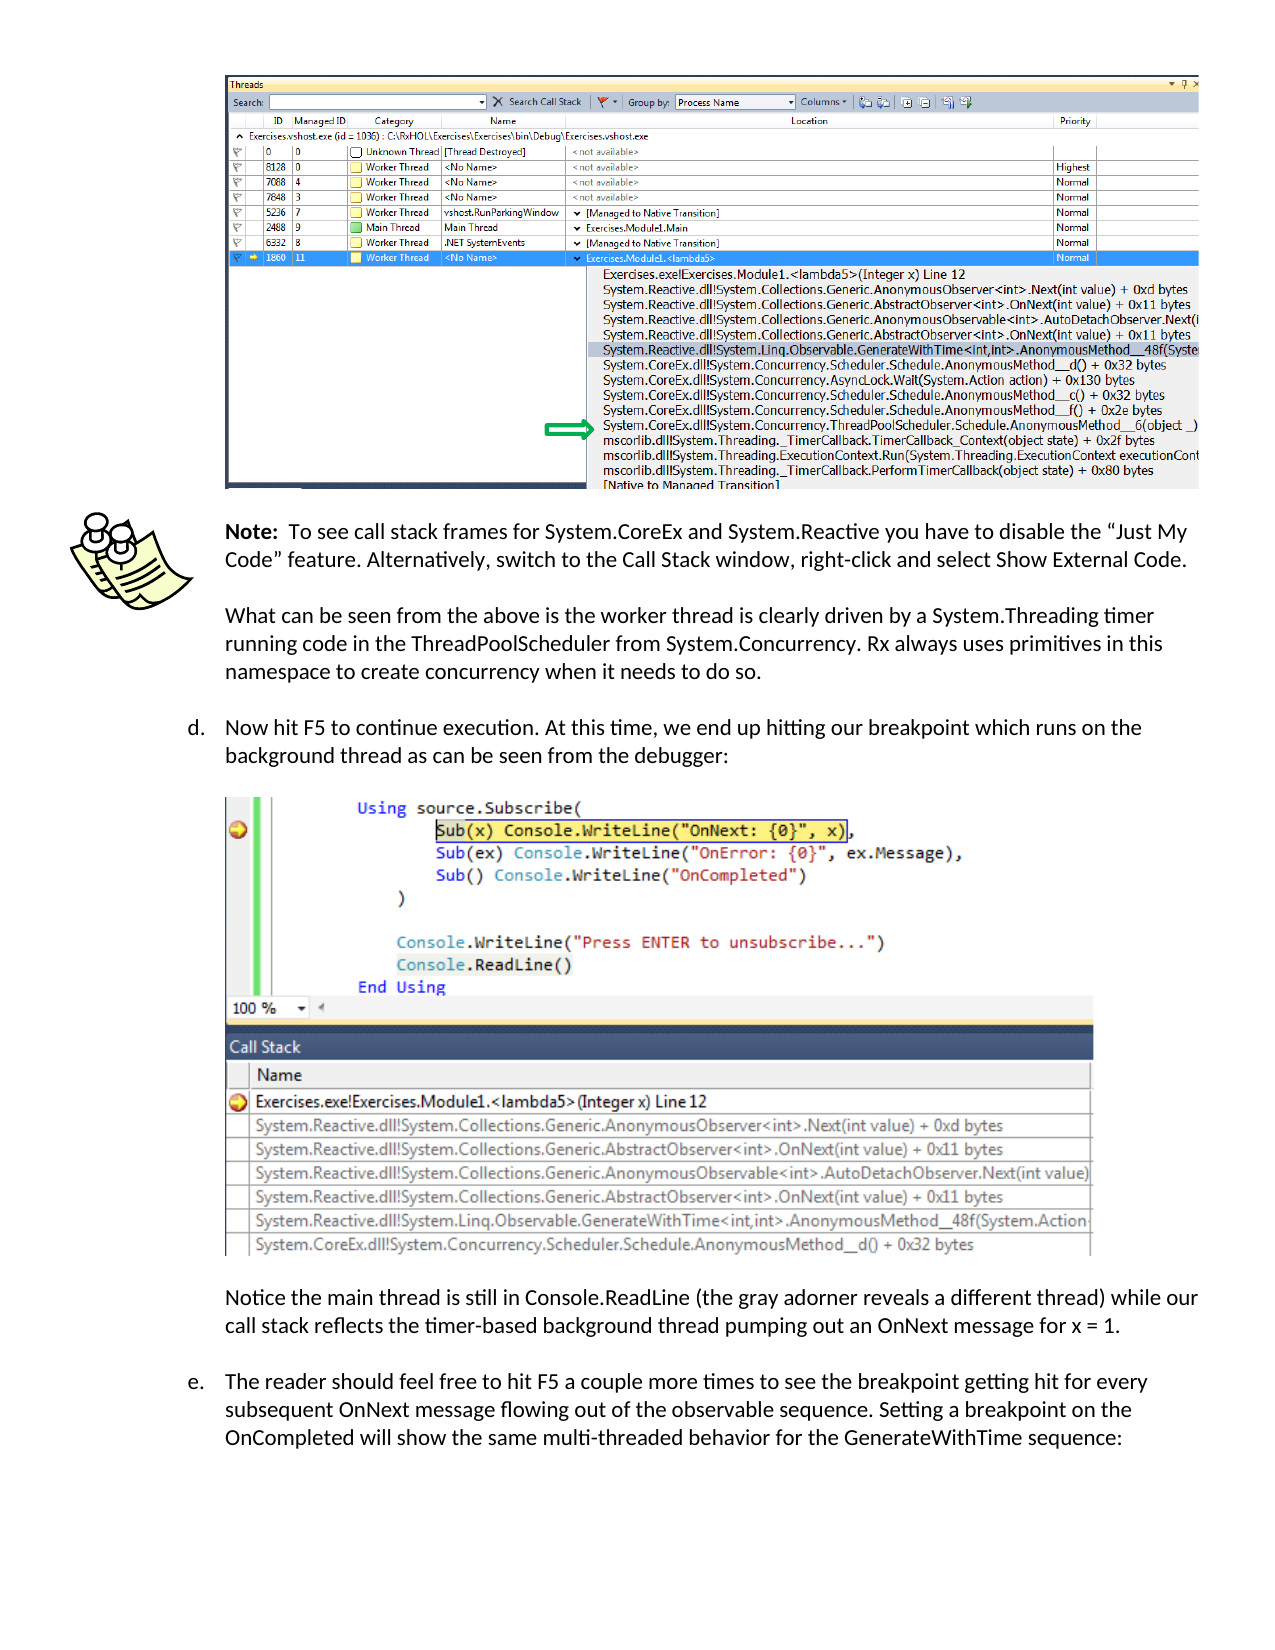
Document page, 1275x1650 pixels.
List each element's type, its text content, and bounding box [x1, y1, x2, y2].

picture [225, 797, 1094, 1256]
picture [225, 75, 1199, 489]
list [187, 1367, 1200, 1479]
